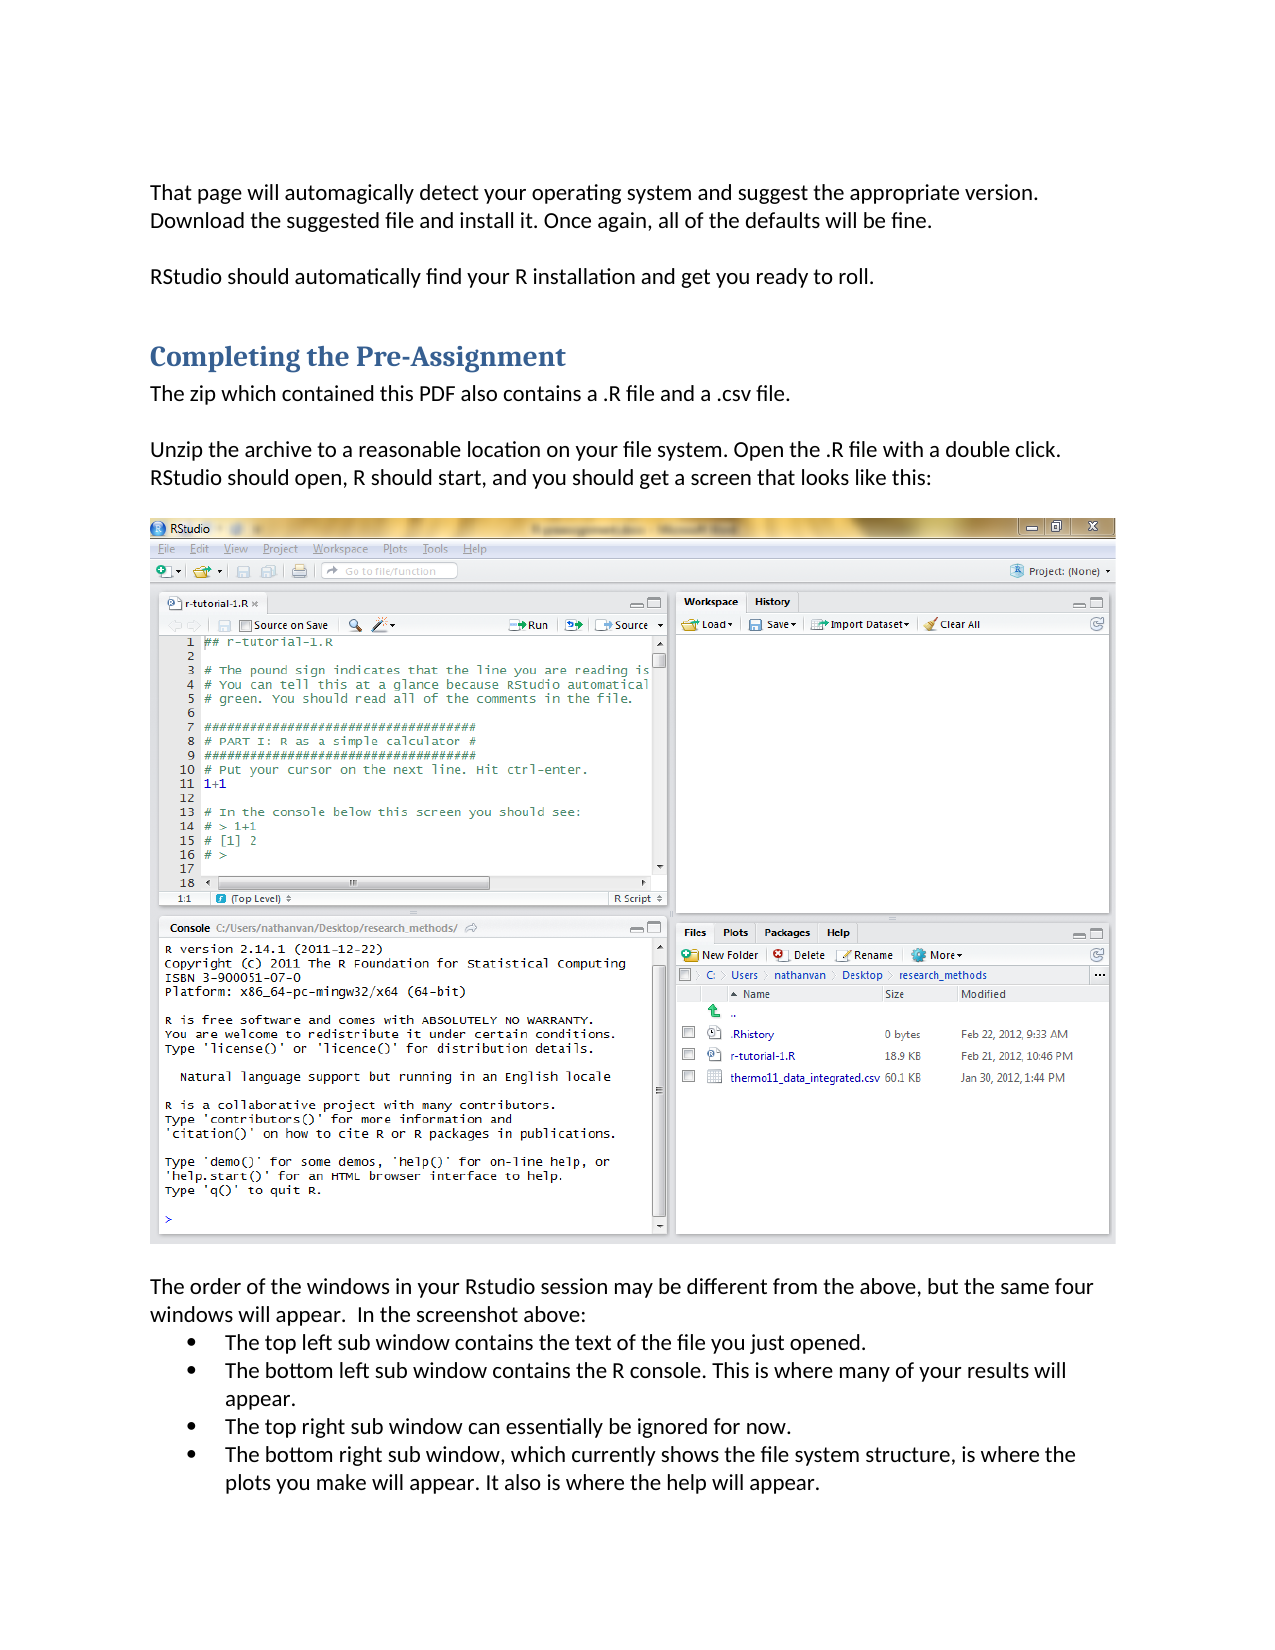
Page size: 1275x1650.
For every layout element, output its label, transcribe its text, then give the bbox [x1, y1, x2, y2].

list The bottom left sub window contains the R console. This is where many of your results will appear. [187, 1356, 1125, 1412]
text Unzip the archive to a reasonable location on your file system. Open the .R file with a double click. RStudio should open, R should start, and you should get a screen that looks like this: [150, 435, 1125, 491]
picture [150, 518, 1116, 1244]
list The top right sub window can essentially be ignored for now. [187, 1412, 1125, 1440]
list The bottom right sub window, which currently shows the file system structure, is where the plots you make will appear. It also is where the help will appear. [187, 1440, 1125, 1496]
text That page will automagically detect your operating system and suggest the appropriate version. Download the suggested file and install it. Once again, all of the defaults will be fine. [150, 178, 1125, 234]
text The zip which contained this PDF also contains a .R file and a .csv file. [150, 379, 1125, 407]
subtitle Completing the Pre-Assignment [150, 340, 1125, 374]
text The order of the windows in your Rstudio session may be different from the above, but the same four windows will appear. In the screenshot above: [150, 1272, 1125, 1328]
list The top left sub window contains the text of the file you just opened. [187, 1328, 1125, 1356]
text RStudio should automatically find your R installation and get you ready to roll. [150, 262, 1125, 290]
